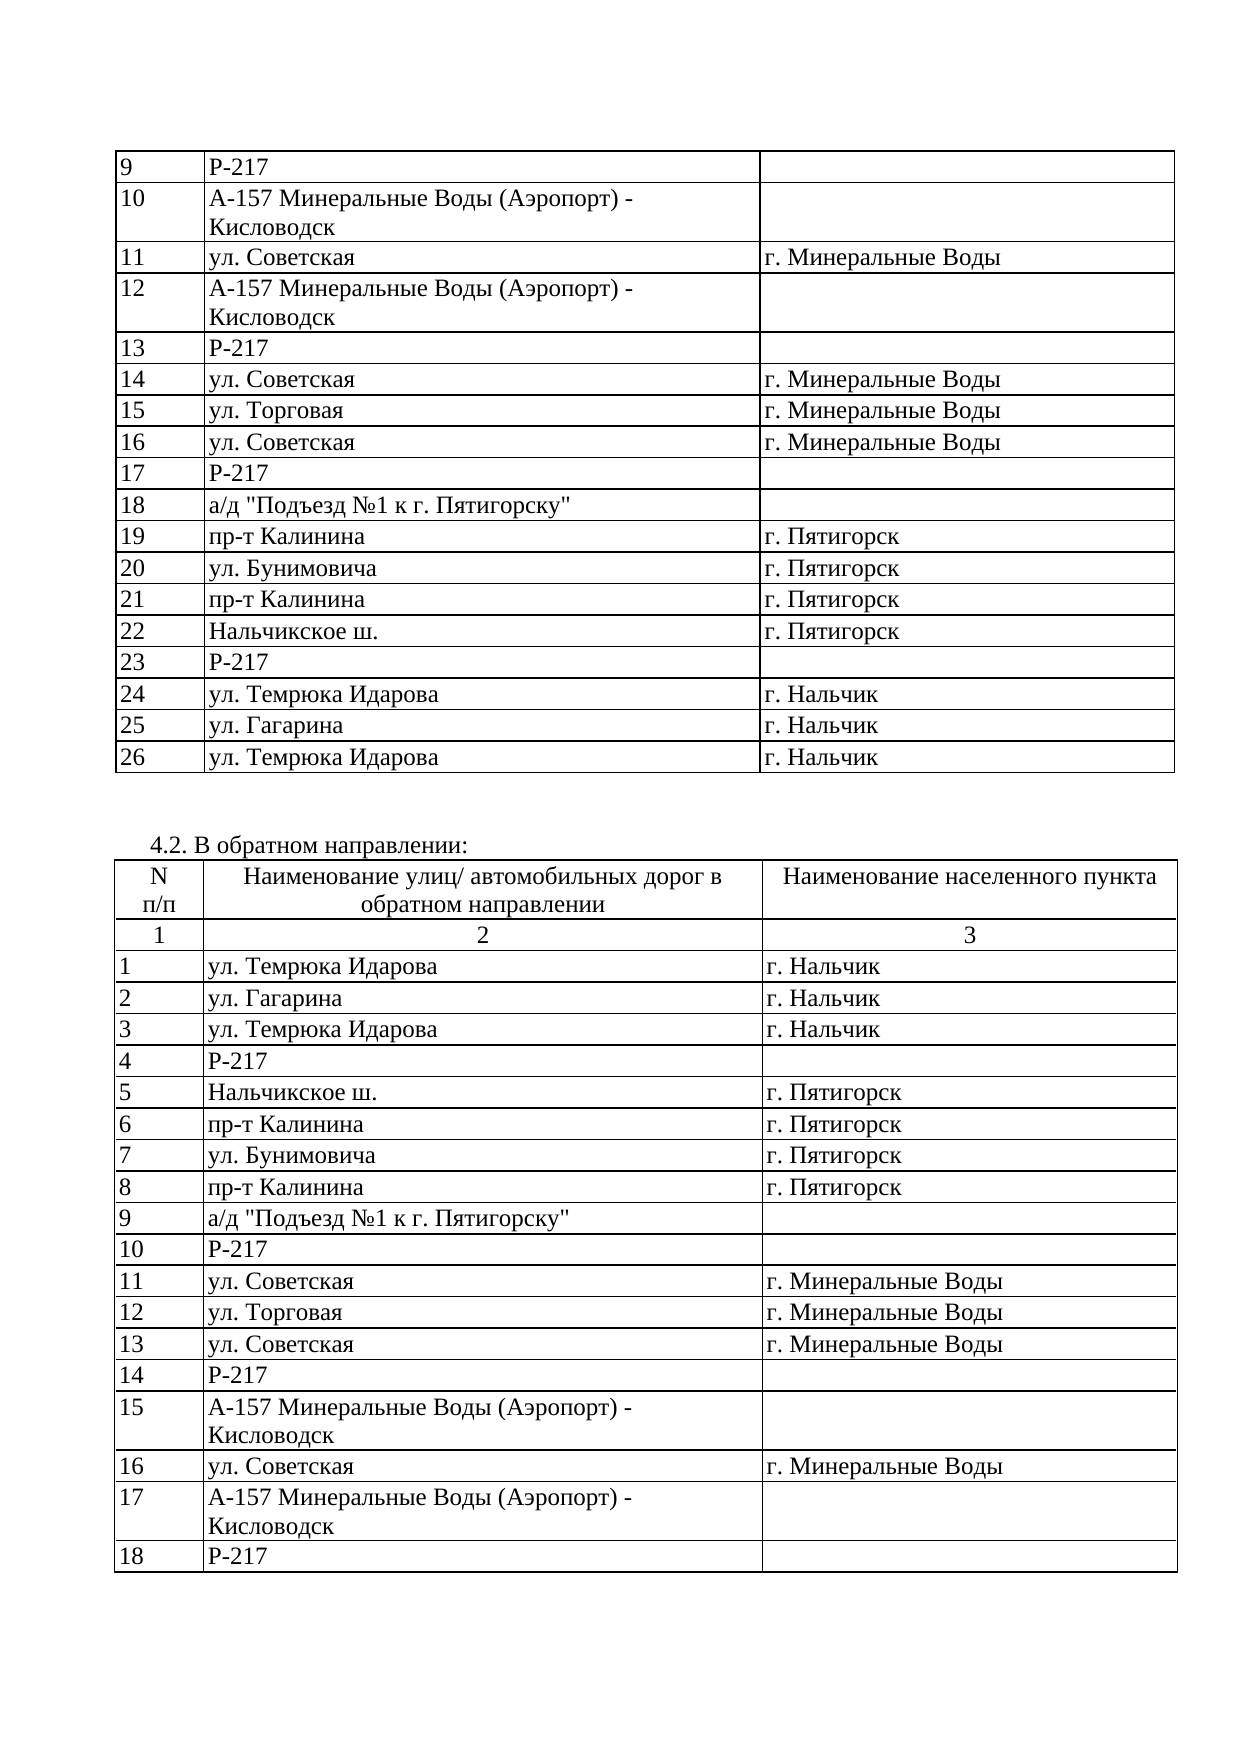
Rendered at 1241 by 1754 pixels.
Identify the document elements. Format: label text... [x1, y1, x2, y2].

table_cell 21 [117, 584, 204, 614]
table_cell [763, 1233, 1177, 1264]
table_cell 1 [115, 951, 203, 981]
table_header Наименование населенного пункта [763, 861, 1177, 918]
table_cell 20 [117, 553, 204, 583]
table_cell г. Пятигорск [763, 1076, 1177, 1107]
table_cell ул. Бунимовича [204, 1140, 762, 1170]
table_cell 16 [117, 427, 204, 457]
table_cell 2 [204, 920, 762, 950]
table_header Наименование улиц/ автомобильных дорог в обратном направлении [204, 861, 762, 918]
table_cell 18 [117, 490, 204, 520]
table_cell г. Нальчик [763, 1013, 1177, 1044]
table_cell Р-217 [205, 152, 759, 181]
table_cell г. Нальчик [763, 981, 1177, 1013]
table_cell 1 [115, 919, 203, 950]
table_cell 11 [115, 1265, 203, 1296]
table_cell г. Пятигорск [761, 584, 1174, 614]
table_cell Р-217 [204, 1046, 762, 1076]
table_cell Р-217 [205, 458, 759, 488]
table_cell Р-217 [205, 333, 759, 362]
table_cell 25 [117, 710, 204, 740]
table_cell ул. Темрюка Идарова [204, 1014, 762, 1044]
table_cell ул. Гагарина [204, 983, 762, 1013]
table_cell [761, 183, 1174, 241]
table_cell г. Минеральные Воды [761, 364, 1174, 394]
table_cell 8 [115, 1171, 203, 1201]
table_cell 15 [115, 1391, 203, 1449]
table_cell 4 [115, 1045, 203, 1076]
table_cell 23 [117, 647, 204, 677]
table_cell г. Минеральные Воды [761, 242, 1174, 272]
table_cell 24 [117, 679, 204, 708]
table_cell ул. Темрюка Идарова [205, 742, 759, 771]
table_cell г. Пятигорск [763, 1170, 1177, 1201]
table_cell г. Пятигорск [761, 521, 1174, 551]
table_cell 15 [117, 396, 204, 425]
table_cell г. Пятигорск [761, 553, 1174, 583]
table_cell [761, 152, 1174, 181]
table_cell 26 [117, 742, 204, 771]
table_cell 17 [117, 458, 204, 488]
table_cell А-157 Минеральные Воды (Аэропорт) - Кисловодск [204, 1482, 762, 1540]
table_cell Р-217 [204, 1235, 762, 1264]
table_cell [761, 647, 1174, 677]
table_cell А-157 Минеральные Воды (Аэропорт) - Кисловодск [204, 1392, 762, 1449]
table_cell 14 [115, 1360, 203, 1390]
table_cell [763, 1540, 1177, 1571]
table_cell 13 [115, 1328, 203, 1359]
table_cell г. Пятигорск [761, 616, 1174, 646]
table_cell [763, 1201, 1177, 1233]
table_cell 16 [115, 1450, 203, 1481]
table_cell 12 [117, 274, 204, 331]
table_cell 3 [115, 1014, 203, 1044]
table_cell ул. Советская [205, 242, 759, 272]
table_cell 7 [115, 1140, 203, 1170]
table_cell А-157 Минеральные Воды (Аэропорт) - Кисловодск [205, 183, 759, 241]
table_cell А-157 Минеральные Воды (Аэропорт) - Кисловодск [205, 274, 759, 331]
table_cell г. Пятигорск [763, 1139, 1177, 1170]
table_cell г. Пятигорск [763, 1107, 1177, 1138]
table_cell г. Минеральные Воды [763, 1264, 1177, 1296]
table_cell ул. Гагарина [205, 710, 759, 740]
table_cell ул. Темрюка Идарова [205, 679, 759, 708]
table_cell Р-217 [204, 1360, 762, 1390]
table_cell [763, 1044, 1177, 1076]
table_cell а/д "Подъезд №1 к г. Пятигорску" [205, 490, 759, 520]
table_cell ул. Советская [204, 1329, 762, 1359]
table_cell 13 [117, 333, 204, 362]
table_cell 12 [115, 1297, 203, 1327]
table_cell 22 [117, 616, 204, 646]
table_cell пр-т Калинина [205, 584, 759, 614]
table_cell Р-217 [204, 1541, 762, 1571]
table_cell [761, 274, 1174, 331]
table_cell [763, 1390, 1177, 1449]
table_cell ул. Торговая [205, 396, 759, 425]
table_cell Р-217 [205, 647, 759, 677]
table_cell [761, 333, 1174, 362]
table_cell 9 [115, 1203, 203, 1233]
table_cell г. Нальчик [761, 679, 1174, 708]
table_cell г. Нальчик [763, 950, 1177, 981]
table_cell ул. Темрюка Идарова [204, 951, 762, 981]
table_cell 11 [117, 242, 204, 272]
table_cell г. Минеральные Воды [763, 1327, 1177, 1359]
table_cell 3 [763, 918, 1177, 950]
table_cell ул. Советская [204, 1451, 762, 1481]
table_cell 5 [115, 1077, 203, 1107]
table_cell [763, 1481, 1177, 1540]
table_cell ул. Советская [204, 1266, 762, 1296]
table_header N п/п [115, 861, 203, 918]
table_cell пр-т Калинина [204, 1109, 762, 1138]
table_cell пр-т Калинина [205, 521, 759, 551]
table_cell г. Минеральные Воды [761, 427, 1174, 457]
table_cell 19 [117, 521, 204, 551]
table_cell 6 [115, 1108, 203, 1138]
table_cell 10 [115, 1234, 203, 1264]
table_cell 18 [115, 1541, 203, 1571]
table_cell 9 [117, 152, 204, 181]
table_cell [761, 458, 1174, 488]
text 4.2. В обратном направлении: [150, 831, 1090, 859]
table_cell г. Минеральные Воды [763, 1449, 1177, 1481]
table_cell г. Нальчик [761, 710, 1174, 740]
table_cell ул. Бунимовича [205, 553, 759, 583]
table_cell г. Минеральные Воды [763, 1296, 1177, 1327]
table_cell ул. Советская [205, 427, 759, 457]
table_cell 17 [115, 1482, 203, 1540]
table_cell а/д "Подъезд №1 к г. Пятигорску" [204, 1203, 762, 1233]
table_cell ул. Торговая [204, 1297, 762, 1327]
table_cell г. Нальчик [761, 742, 1174, 771]
table_cell Нальчикское ш. [204, 1077, 762, 1107]
table_cell 10 [117, 183, 204, 241]
table_cell [761, 490, 1174, 520]
table_cell 14 [117, 364, 204, 394]
table_cell г. Минеральные Воды [761, 396, 1174, 425]
table_cell [763, 1359, 1177, 1390]
table_cell Нальчикское ш. [205, 616, 759, 646]
table_cell пр-т Калинина [204, 1172, 762, 1201]
table_cell 2 [115, 982, 203, 1013]
table_cell ул. Советская [205, 364, 759, 394]
